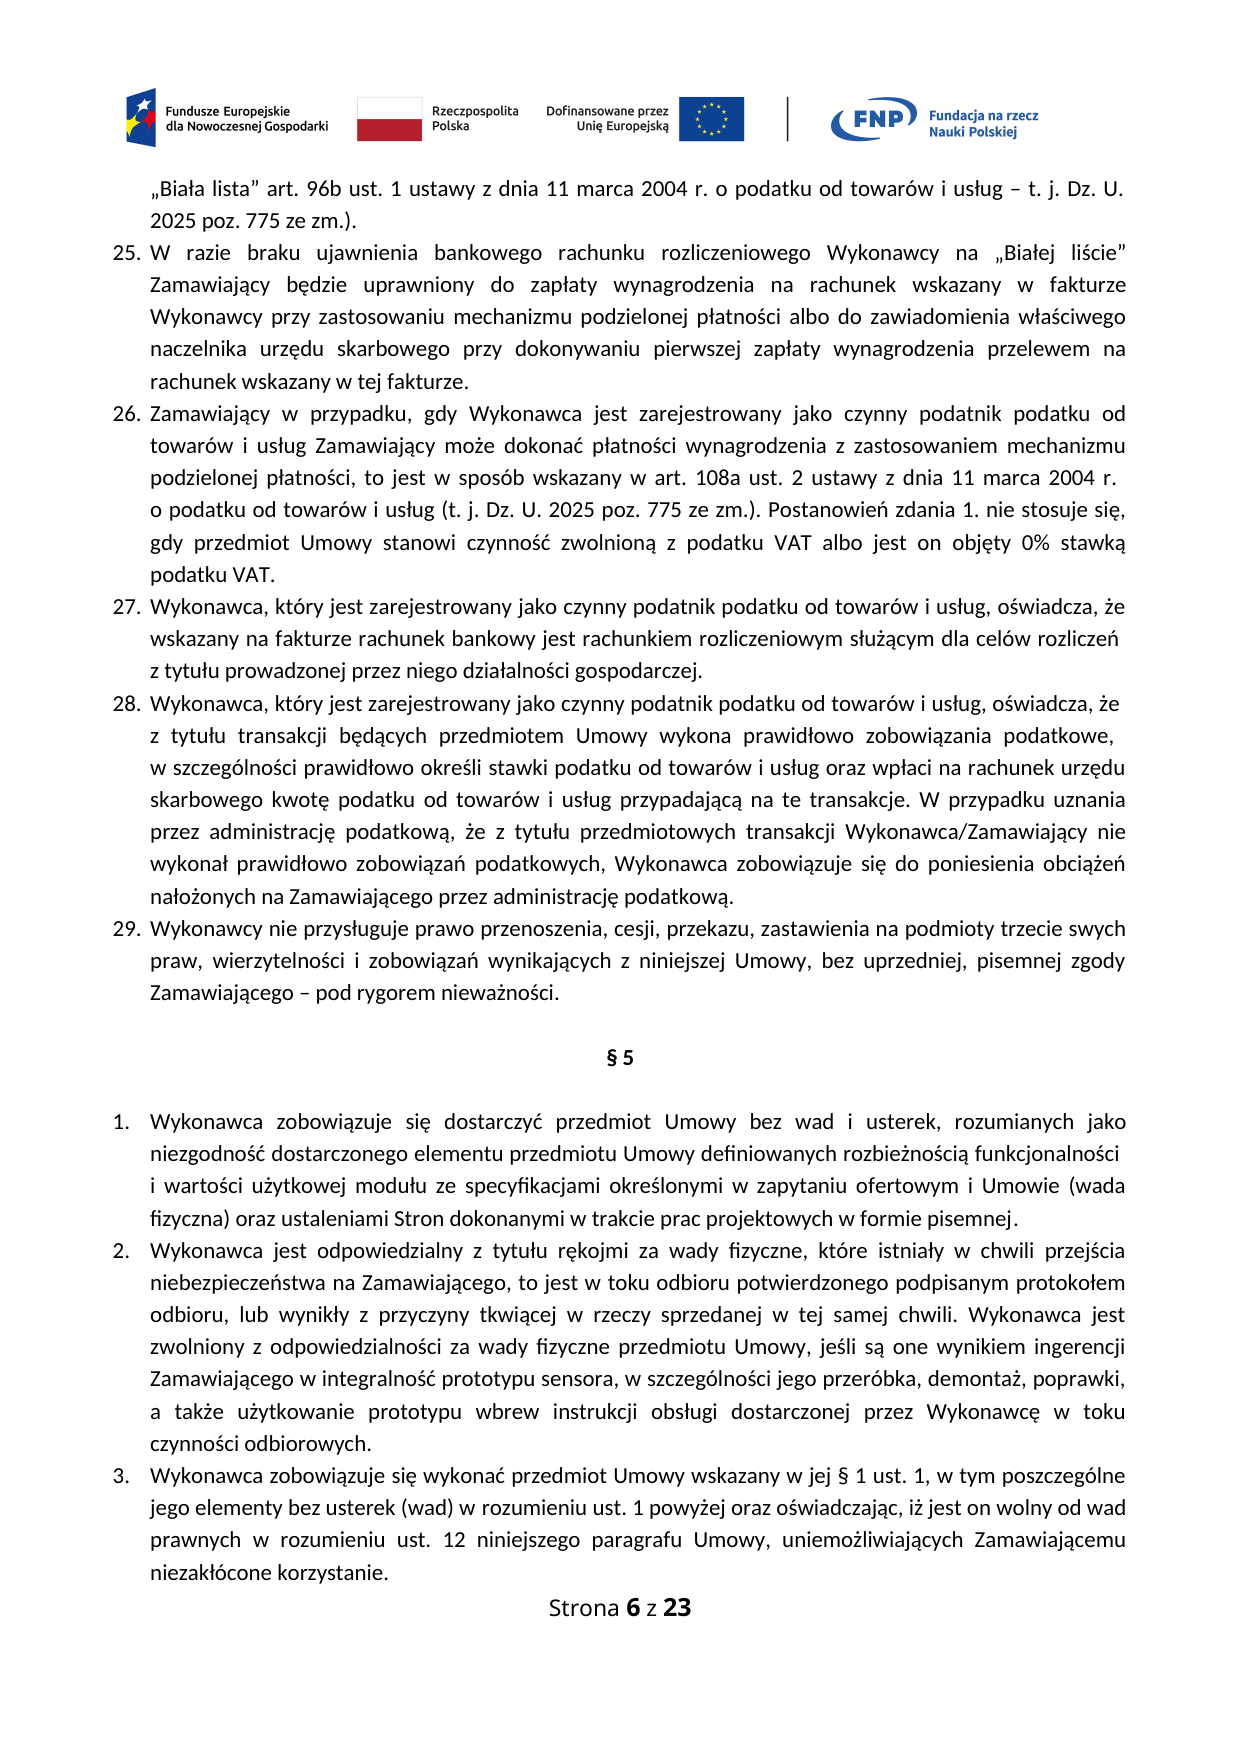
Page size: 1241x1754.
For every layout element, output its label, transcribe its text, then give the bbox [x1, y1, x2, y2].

list Wykonawca, który jest zarejestrowany jako czynny podatnik podatku od towarów i usług, oświadcza, że z tytułu transakcji będących przedmiotem Umowy wykona prawidłowo zobowiązania podatkowe, w szczególności prawidłowo określi stawki podatku od towarów i usług oraz wpłaci na rachunek urzędu skarbowego kwotę podatku od towarów i usług przypadającą na te transakcje. W przypadku uznania przez administrację podatkową, że z tytułu przedmiotowych transakcji Wykonawca/Zamawiający nie wykonał prawidłowo zobowiązań podatkowych, Wykonawca zobowiązuje się do poniesienia obciążeń nałożonych na Zamawiającego przez administrację podatkową. [112, 689, 1128, 910]
list Wykonawca, który jest zarejestrowany jako czynny podatnik podatku od towarów i usług, oświadcza, że wskazany na fakturze rachunek bankowy jest rachunkiem rozliczeniowym służącym dla celów rozliczeń z tytułu prowadzonej przez niego działalności gospodarczej. [112, 592, 1128, 684]
list Wykonawca zobowiązuje się wykonać przedmiot Umowy wskazany w jej § 1 ust. 1, w tym poszczególne jego elementy bez usterek (wad) w rozumieniu ust. 1 powyżej oraz oświadczając, iż jest on wolny od wad prawnych w rozumieniu ust. 12 niniejszego paragrafu Umowy, uniemożliwiających Zamawiającemu niezakłócone korzystanie. [112, 1461, 1128, 1586]
picture [112, 73, 1053, 162]
list Wykonawca zobowiązuje się dostarczyć przedmiot Umowy bez wad i usterek, rozumianych jako niezgodność dostarczonego elementu przedmiotu Umowy definiowanych rozbieżnością funkcjonalności i wartości użytkowej modułu ze specyfikacjami określonymi w zapytaniu ofertowym i Umowie (wada fizyczna) oraz ustaleniami Stron dokonanymi w trakcie prac projektowych w formie pisemnej. [112, 1107, 1128, 1232]
list Wykonawcy nie przysługuje prawo przenoszenia, cesji, przekazu, zastawienia na podmioty trzecie swych praw, wierzytelności i zobowiązań wynikających z niniejszej Umowy, bez uprzedniej, pisemnej zgody Zamawiającego – pod rygorem nieważności. [112, 914, 1128, 1006]
text § 5 [112, 1043, 1128, 1071]
list Wykonawca jest odpowiedzialny z tytułu rękojmi za wady fizyczne, które istniały w chwili przejścia niebezpieczeństwa na Zamawiającego, to jest w toku odbioru potwierdzonego podpisanym protokołem odbioru, lub wynikły z przyczyny tkwiącej w rzeczy sprzedanej w tej samej chwili. Wykonawca jest zwolniony z odpowiedzialności za wady fizyczne przedmiotu Umowy, jeśli są one wynikiem ingerencji Zamawiającego w integralność prototypu sensora, w szczególności jego przeróbka, demontaż, poprawki, a także użytkowanie prototypu wbrew instrukcji obsługi dostarczonej przez Wykonawcę w toku czynności odbiorowych. [112, 1236, 1128, 1457]
list Zamawiający w przypadku, gdy Wykonawca jest zarejestrowany jako czynny podatnik podatku od towarów i usług Zamawiający może dokonać płatności wynagrodzenia z zastosowaniem mechanizmu podzielonej płatności, to jest w sposób wskazany w art. 108a ust. 2 ustawy z dnia 11 marca 2004 r. o podatku od towarów i usług (t. j. Dz. U. 2025 poz. 775 ze zm.). Postanowień zdania 1. nie stosuje się, gdy przedmiot Umowy stanowi czynność zwolnioną z podatku VAT albo jest on objęty 0% stawką podatku VAT. [112, 399, 1128, 588]
list W razie braku ujawnienia bankowego rachunku rozliczeniowego Wykonawcy na „Białej liście” Zamawiający będzie uprawniony do zapłaty wynagrodzenia na rachunek wskazany w fakturze Wykonawcy przy zastosowaniu mechanizmu podzielonej płatności albo do zawiadomienia właściwego naczelnika urzędu skarbowego przy dokonywaniu pierwszej zapłaty wynagrodzenia przelewem na rachunek wskazany w tej fakturze. [112, 238, 1128, 395]
